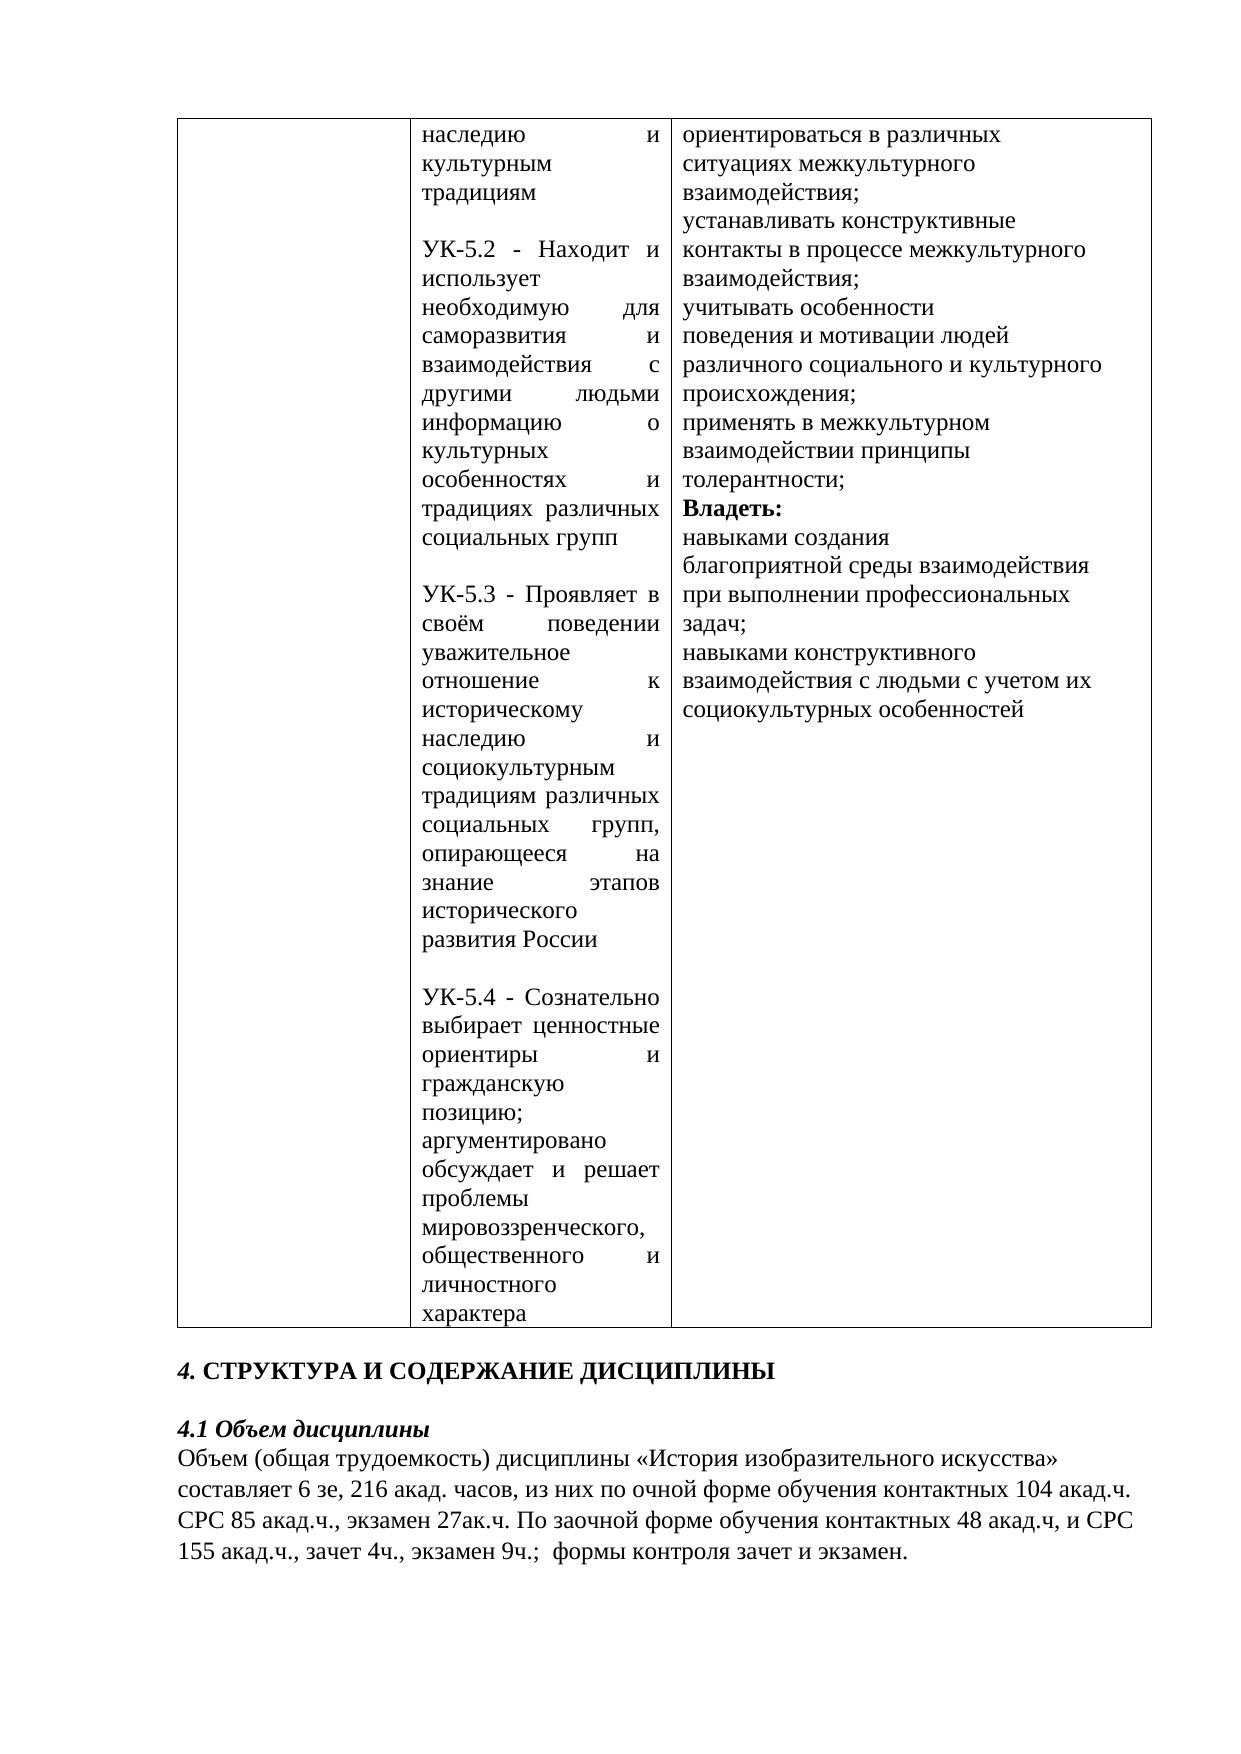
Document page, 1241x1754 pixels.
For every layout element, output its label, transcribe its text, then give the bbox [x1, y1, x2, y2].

text Объем (общая трудоемкость) дисциплины «История изобразительного искусства» составляет 6 зе, 216 акад. часов, из них по очной форме обучения контактных 104 акад.ч. СРС 85 акад.ч., экзамен 27ак.ч. По заочной форме обучения контактных 48 акад.ч, и СРС 155 акад.ч., зачет 4ч., экзамен 9ч.; формы контроля зачет и экзамен. [177, 1443, 1152, 1564]
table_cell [178, 119, 410, 1327]
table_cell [411, 119, 671, 1327]
text 4. СТРУКТУРА И СОДЕРЖАНИЕ ДИСЦИПЛИНЫ [177, 1356, 1152, 1385]
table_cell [672, 119, 1151, 1327]
text 4.1 Объем дисциплины [177, 1414, 1152, 1443]
